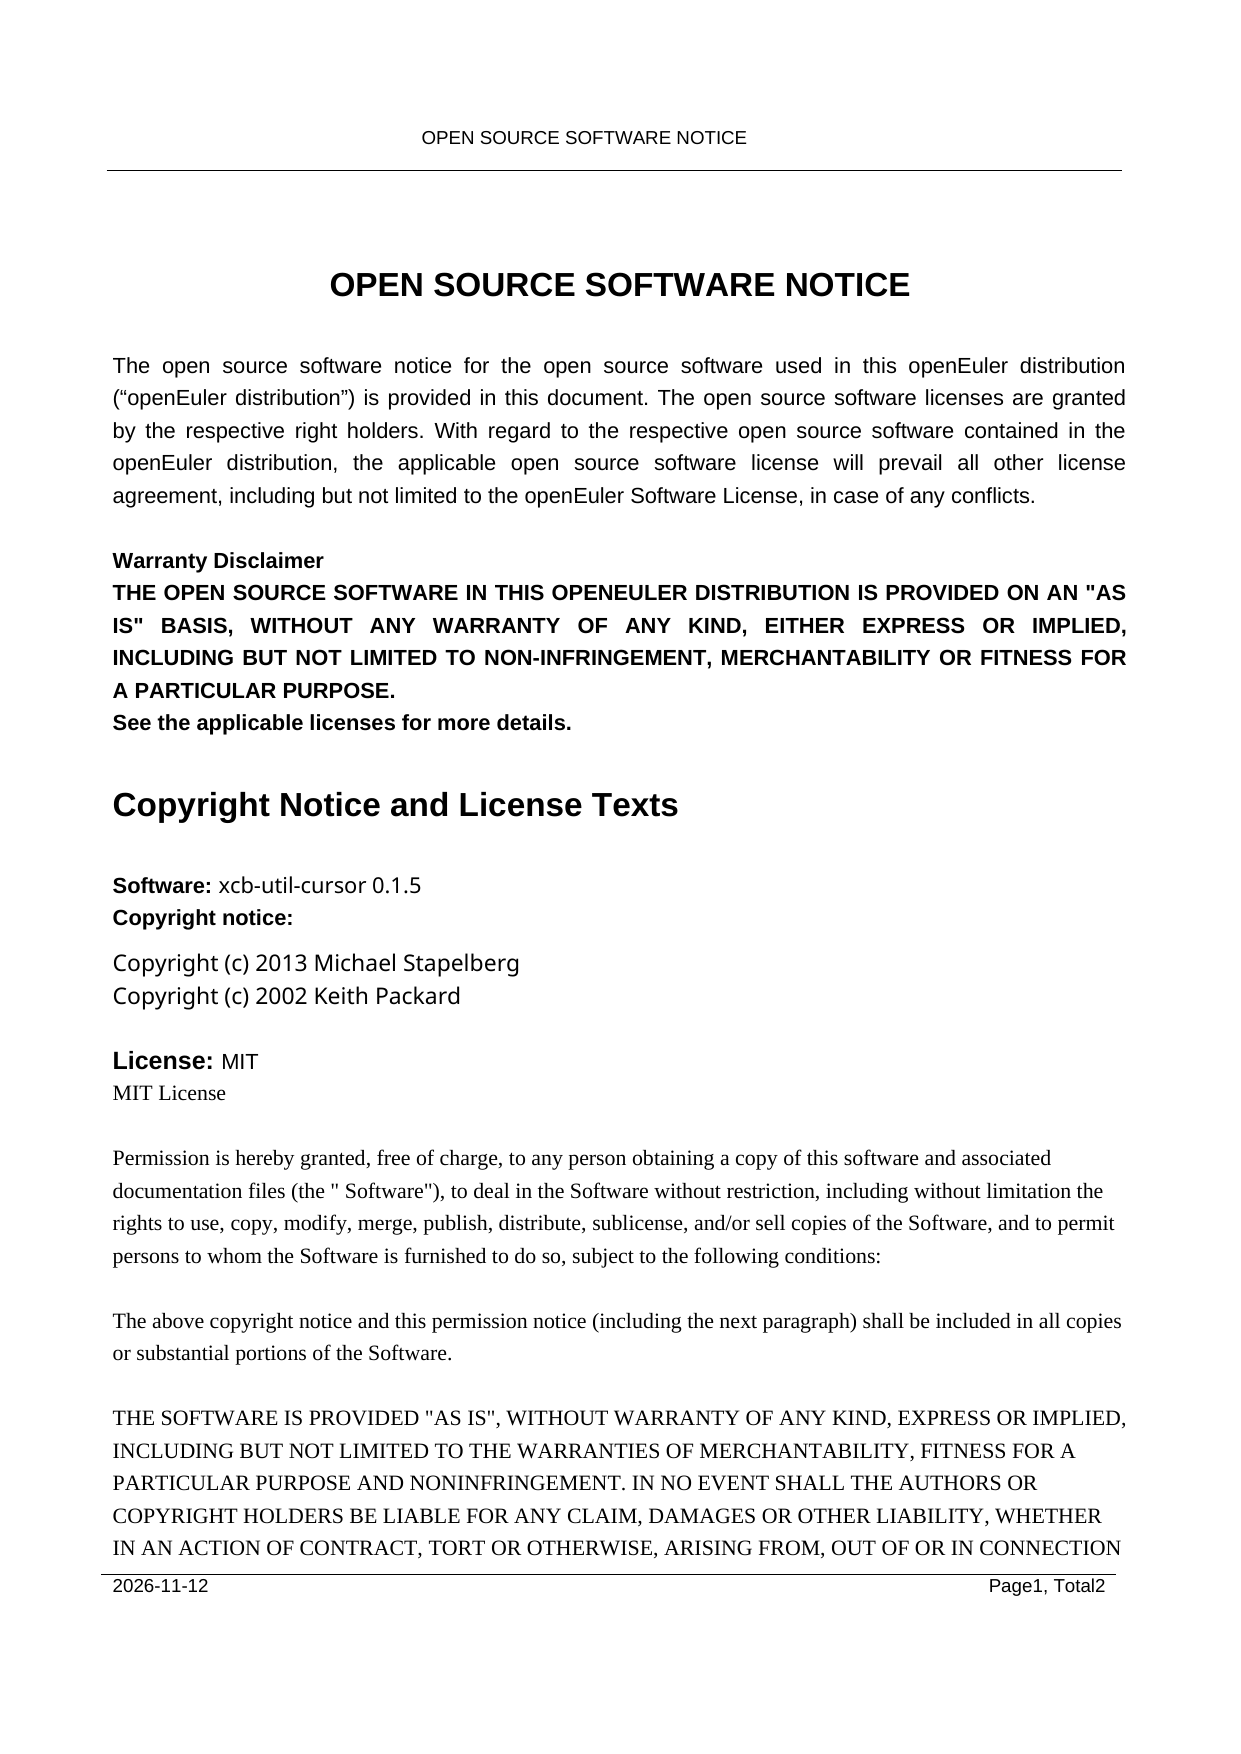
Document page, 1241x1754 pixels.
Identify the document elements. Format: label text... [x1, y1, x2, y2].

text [112, 1077, 1128, 1564]
text THE OPEN SOURCE SOFTWARE IN THIS OPENEULER DISTRIBUTION IS PROVIDED ON AN "AS IS" BASIS, WITHOUT ANY WARRANTY OF ANY KIND, EITHER EXPRESS OR IMPLIED, INCLUDING BUT NOT LIMITED TO NON-INFRINGEMENT, MERCHANTABILITY OR FITNESS FOR A PARTICULAR PURPOSE. See the applicable licenses for more details. [112, 576, 1128, 739]
text Warranty Disclaimer [112, 544, 1128, 576]
text Copyright (c) 2013 Michael Stapelberg Copyright (c) 2002 Keith Packard [112, 947, 1128, 1044]
text Copyright notice: [112, 901, 1128, 934]
text OPEN SOURCE SOFTWARE NOTICE [112, 251, 1128, 316]
text License: MIT [112, 1044, 1128, 1077]
title Software: xcb-util-cursor 0.1.5 [112, 869, 1128, 901]
text Copyright Notice and License Texts [112, 771, 1128, 836]
text The open source software notice for the open source software used in this openEuler distribution (“openEuler distribution”) is provided in this document. The open source software licenses are granted by the respective right holders. With regard to the respective open source software contained in the openEuler distribution, the applicable open source software license will prevail all other license agreement, including but not limited to the openEuler Software License, in case of any conflicts. [112, 349, 1128, 511]
